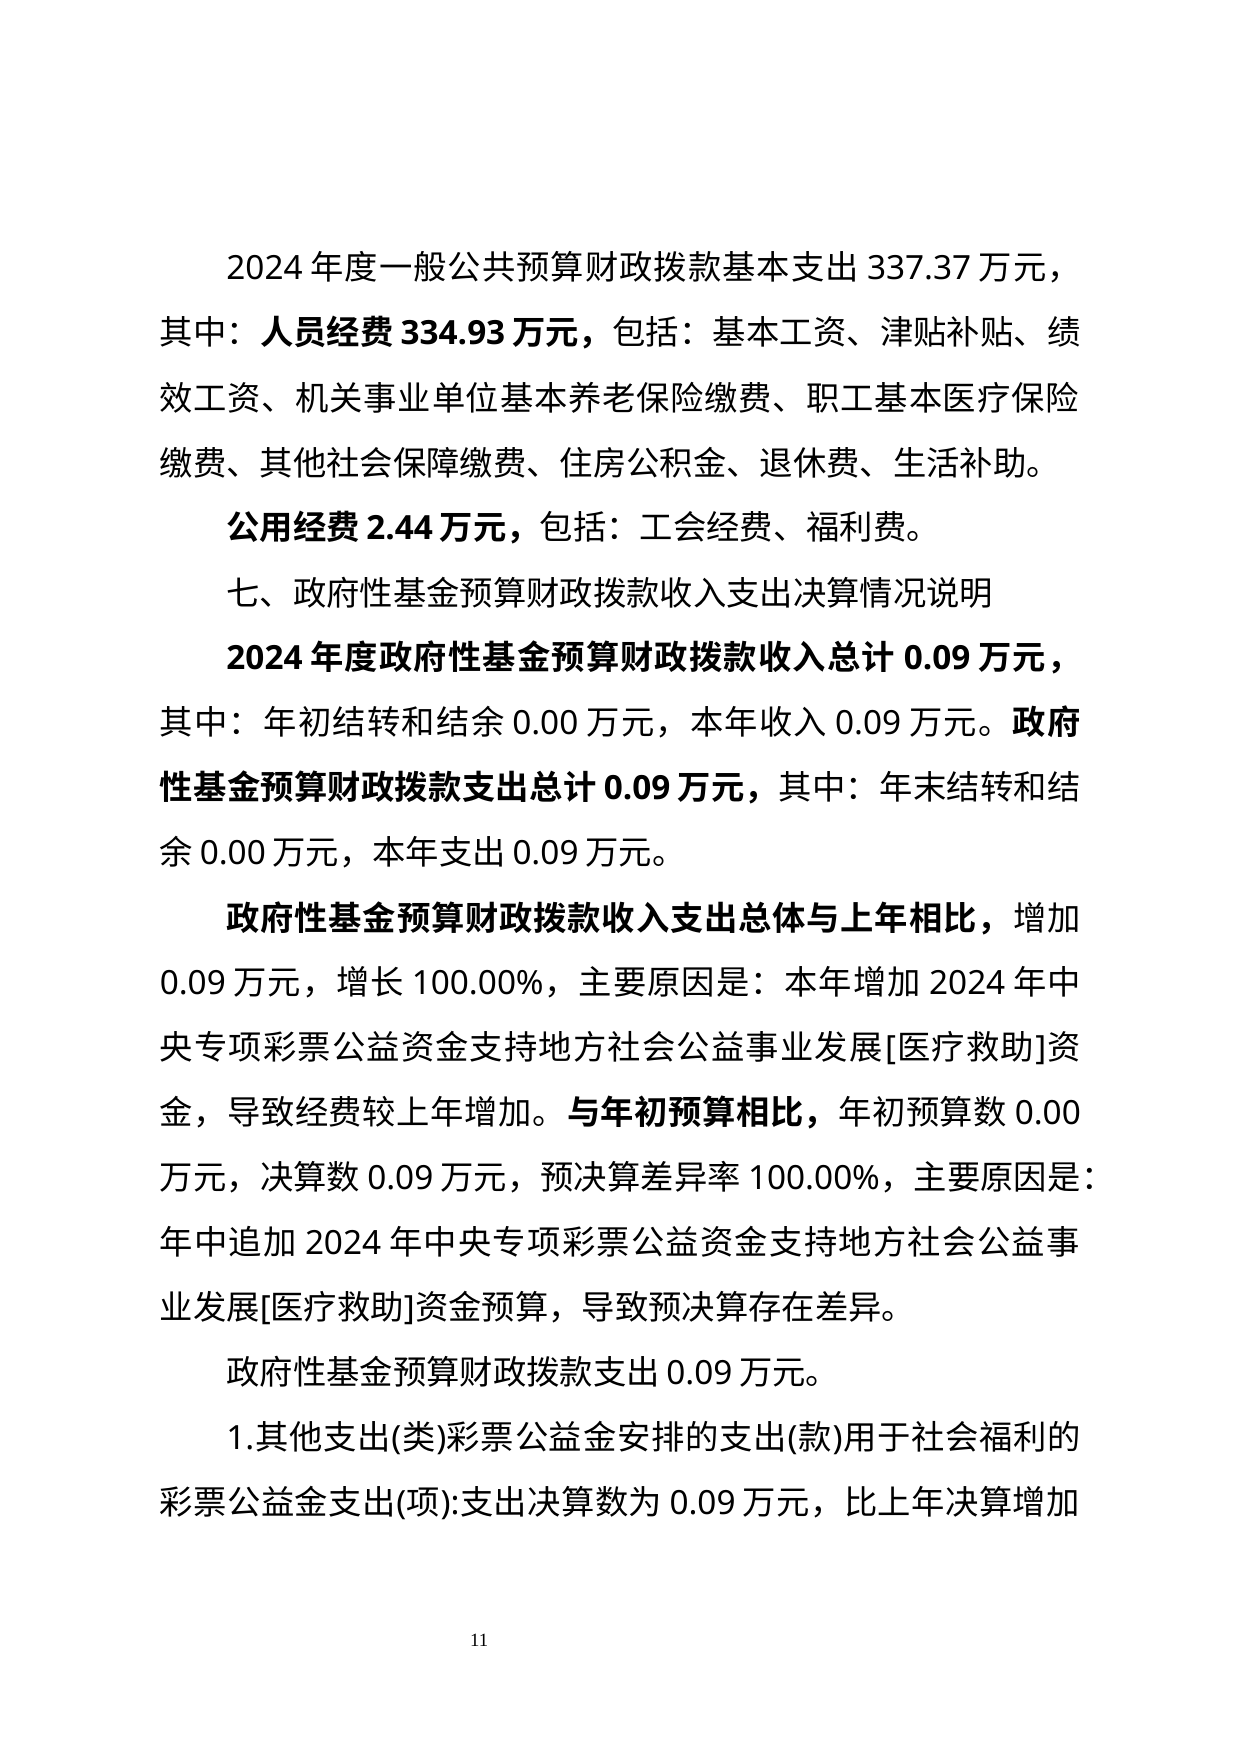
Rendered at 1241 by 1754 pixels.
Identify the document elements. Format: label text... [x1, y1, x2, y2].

text 公用经费2.44万元，包括：工会经费、福利费。 [159, 493, 1081, 558]
text 2024年度一般公共预算财政拨款基本支出337.37万元，其中：人员经费334.93万元，包括：基本工资、津贴补贴、绩效工资、机关事业单位基本养老保险缴费、职工基本医疗保险缴费、其他社会保障缴费、住房公积金、退休费、生活补助。 [159, 233, 1081, 493]
text 政府性基金预算财政拨款支出0.09万元。 [159, 1338, 1081, 1403]
text 七、政府性基金预算财政拨款收入支出决算情况说明 [159, 558, 1081, 623]
text 2024年度政府性基金预算财政拨款收入总计0.09万元，其中：年初结转和结余0.00万元，本年收入0.09万元。政府性基金预算财政拨款支出总计0.09万元，其中：年末结转和结余0.00万元，本年支出0.09万元。 [159, 623, 1081, 883]
text 政府性基金预算财政拨款收入支出总体与上年相比，增加0.09万元，增长100.00%，主要原因是：本年增加2024年中央专项彩票公益资金支持地方社会公益事业发展[医疗救助]资金，导致经费较上年增加。与年初预算相比，年初预算数0.00万元，决算数0.09万元，预决算差异率100.00%，主要原因是：年中追加2024年中央专项彩票公益资金支持地方社会公益事业发展[医疗救助]资金预算，导致预决算存在差异。 [159, 883, 1081, 1338]
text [159, 1403, 1081, 1533]
